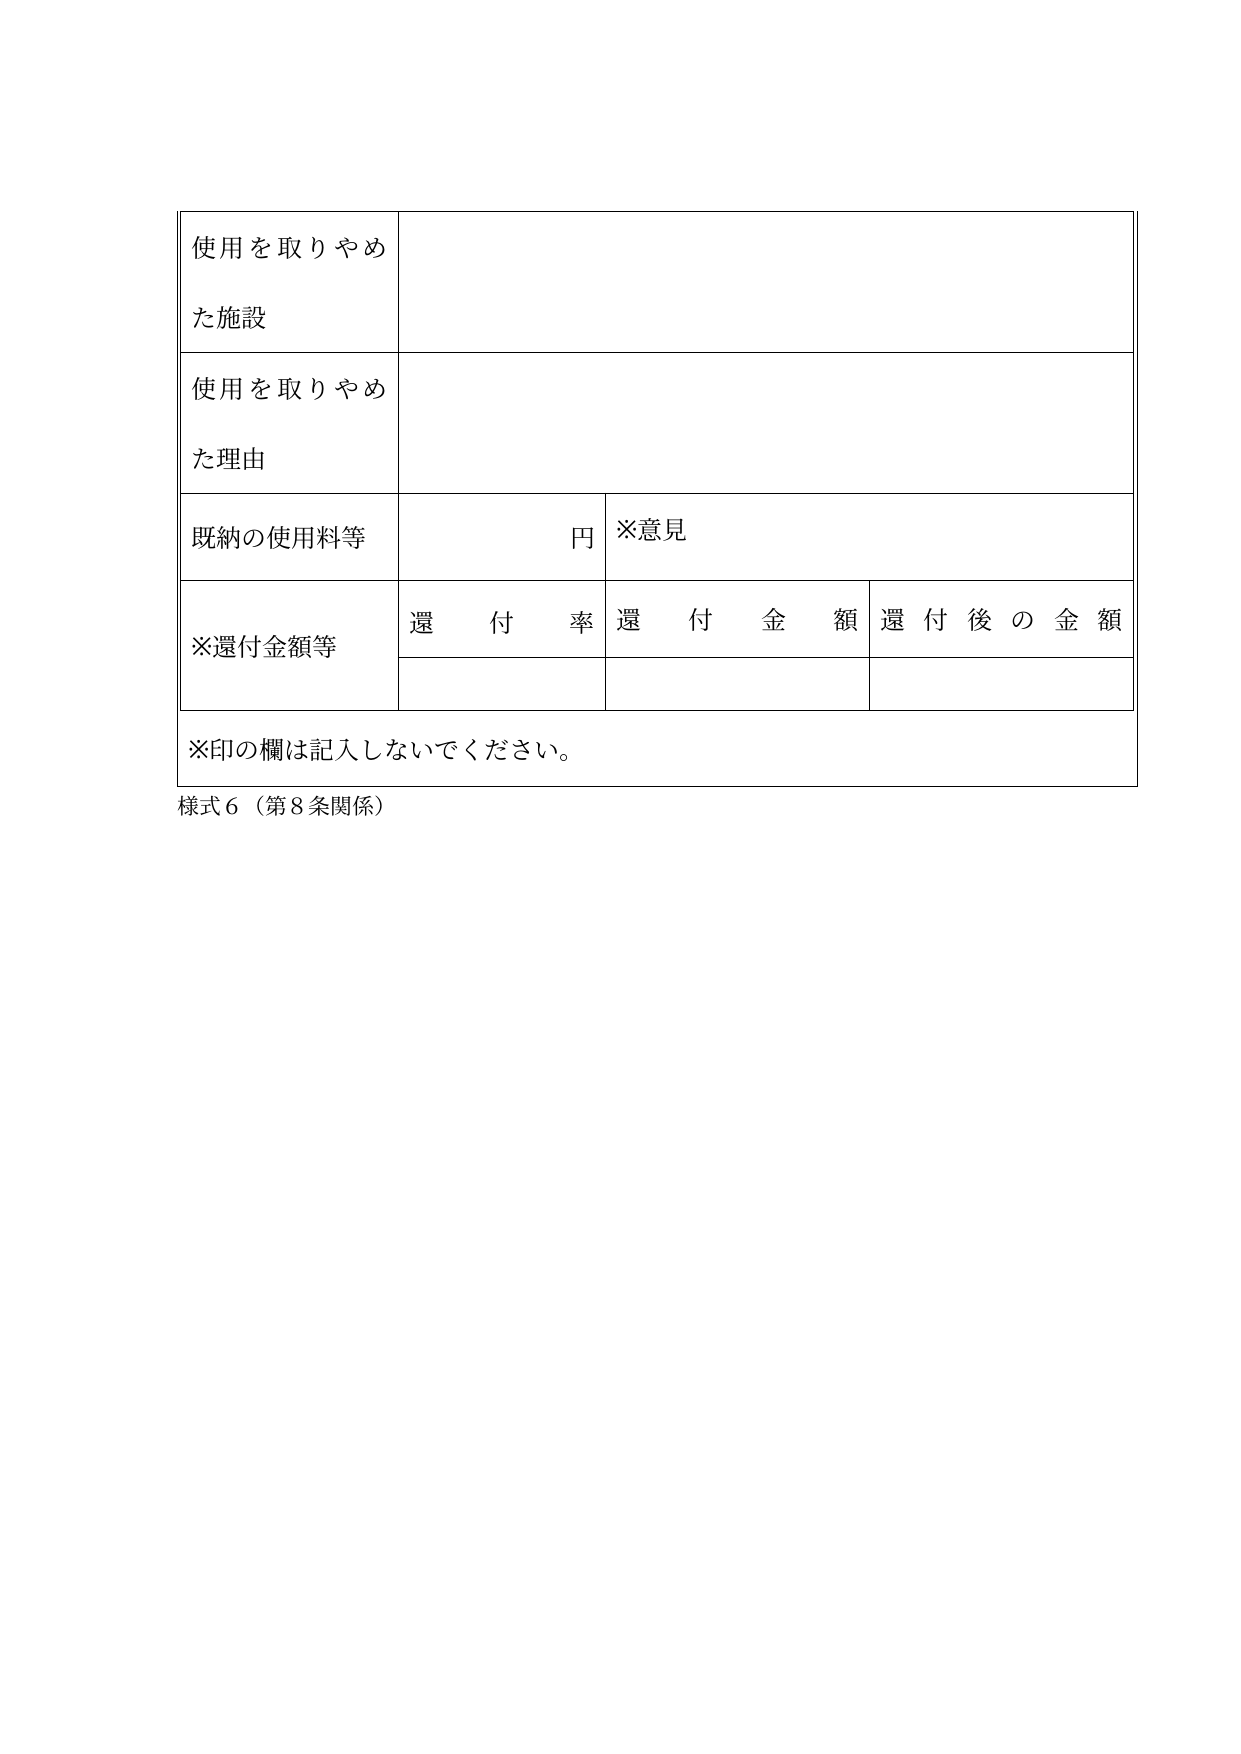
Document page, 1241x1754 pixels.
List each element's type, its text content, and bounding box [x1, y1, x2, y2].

table_cell ※意見 [606, 494, 1133, 580]
table_cell [399, 212, 1133, 352]
text 様式６（第８条関係） [177, 787, 1063, 822]
table_cell [399, 658, 605, 709]
table_cell 還付後の金額 [870, 581, 1133, 657]
table_cell ※印の欄は記入しないでください。 [178, 710, 1137, 786]
table_cell 使用を取りやめた理由 [181, 353, 398, 492]
table_cell 使用を取りやめた施設 [181, 212, 398, 352]
table_cell 還付金額 [606, 581, 869, 657]
table_cell 還付率 [399, 581, 605, 657]
table_cell ※還付金額等 [181, 581, 398, 709]
table_cell [606, 658, 869, 709]
table_cell [870, 658, 1133, 709]
table_cell 円 [399, 494, 605, 580]
table_cell 既納の使用料等 [181, 494, 398, 580]
table_cell [399, 353, 1133, 492]
